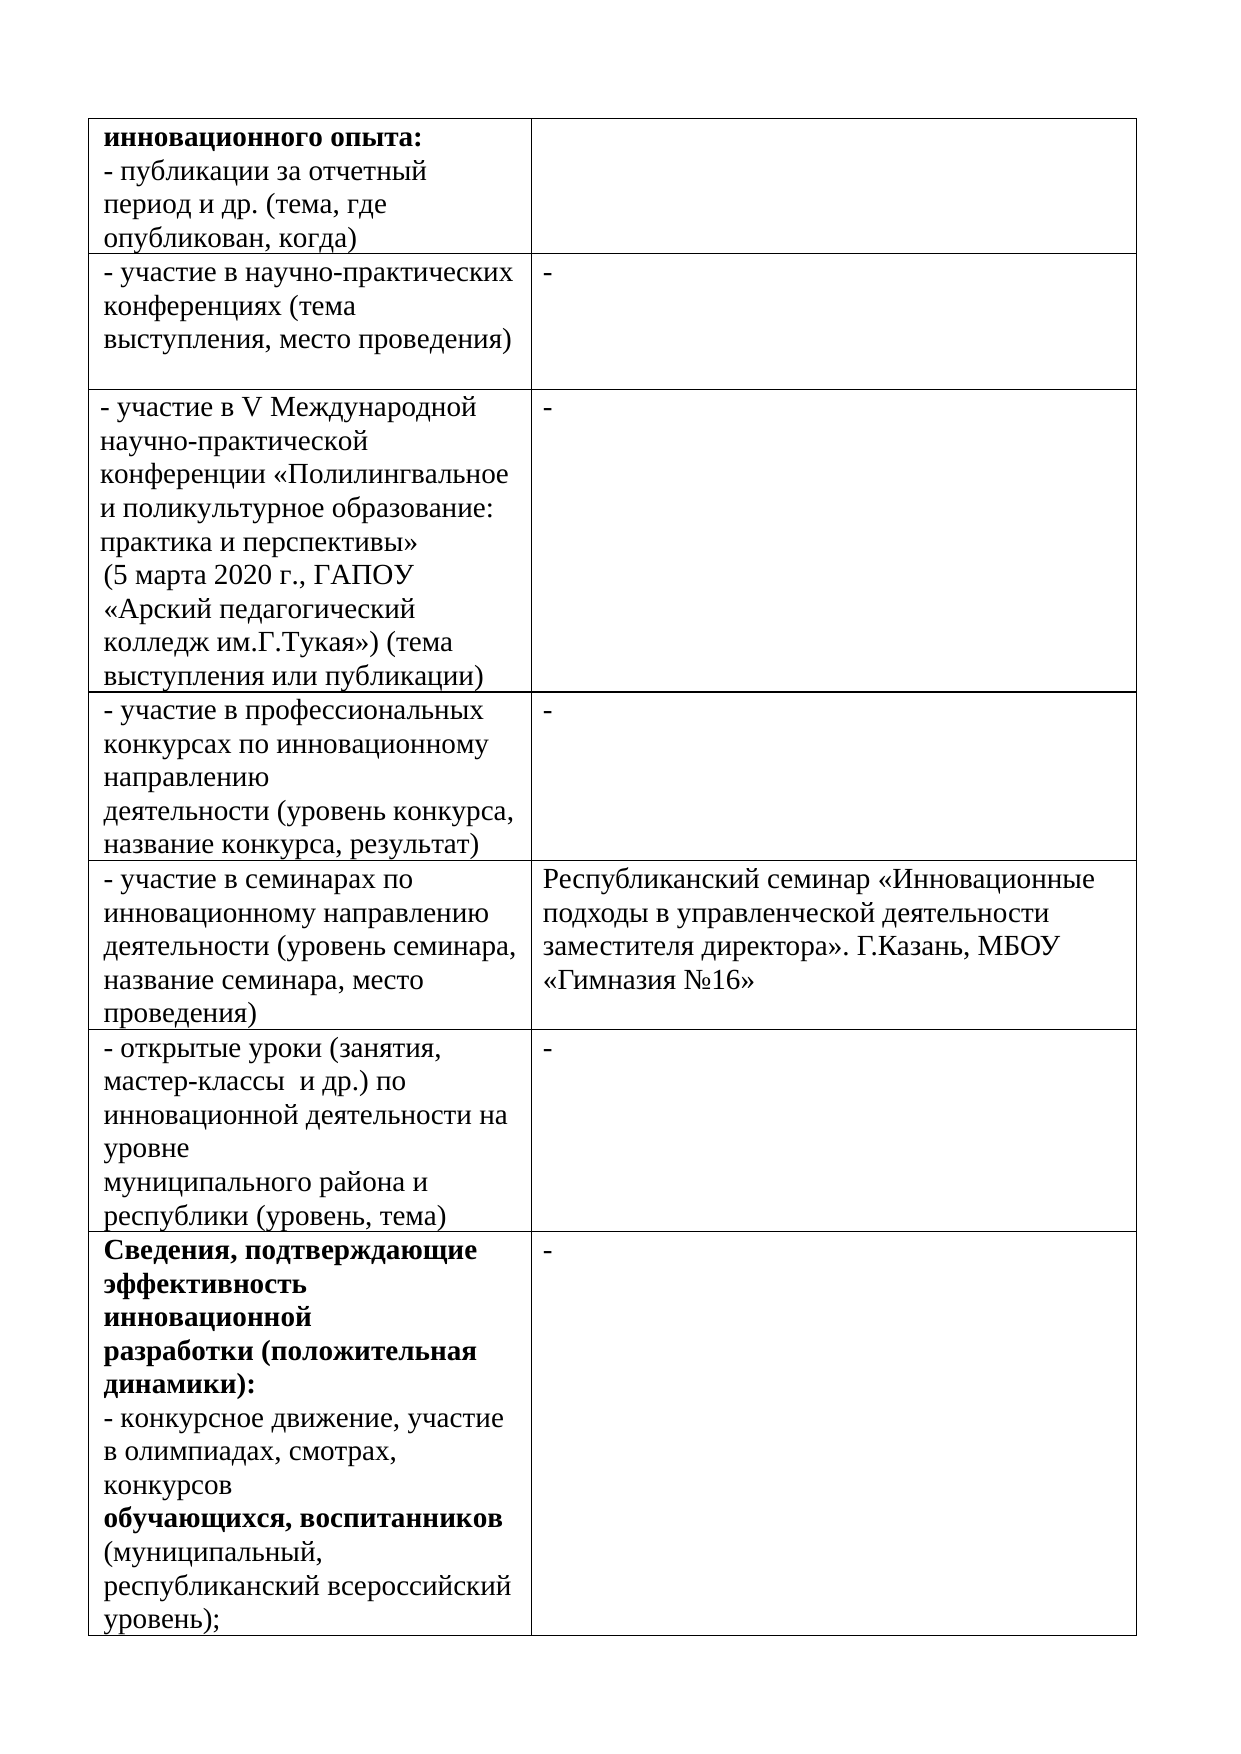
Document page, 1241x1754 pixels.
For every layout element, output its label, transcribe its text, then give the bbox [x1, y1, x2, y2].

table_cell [89, 119, 531, 253]
table_cell - [532, 1232, 1136, 1635]
table_cell - открытые уроки (занятия, мастер-классы и др.) по инновационной деятельности на уровне муниципального района и республики (уровень, тема) [89, 1030, 531, 1231]
table_cell - [532, 390, 1136, 691]
table_cell - участие в V Международной научно-практической конференции «Полилингвальное и поликультурное образование: практика и перспективы» (5 марта 2020 г., ГАПОУ «Арский педагогический колледж им.Г.Тукая») (тема выступления или публикации) [89, 390, 531, 691]
table_cell Республиканский семинар «Инновационные подходы в управленческой деятельности заместителя директора». Г.Казань, МБОУ «Гимназия №16» [532, 861, 1136, 1029]
table_cell - [532, 1030, 1136, 1231]
table_cell - участие в семинарах по инновационному направлению деятельности (уровень семинара, название семинара, место проведения) [89, 861, 531, 1029]
table_cell - [532, 693, 1136, 860]
table_cell - [532, 119, 1136, 253]
table_cell - участие в профессиональных конкурсах по инновационному направлению деятельности (уровень конкурса, название конкурса, результат) [89, 693, 531, 860]
table_cell - участие в научно-практических конференциях (тема выступления, место проведения) [89, 254, 531, 388]
table_cell - [532, 254, 1136, 388]
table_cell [89, 1232, 531, 1635]
